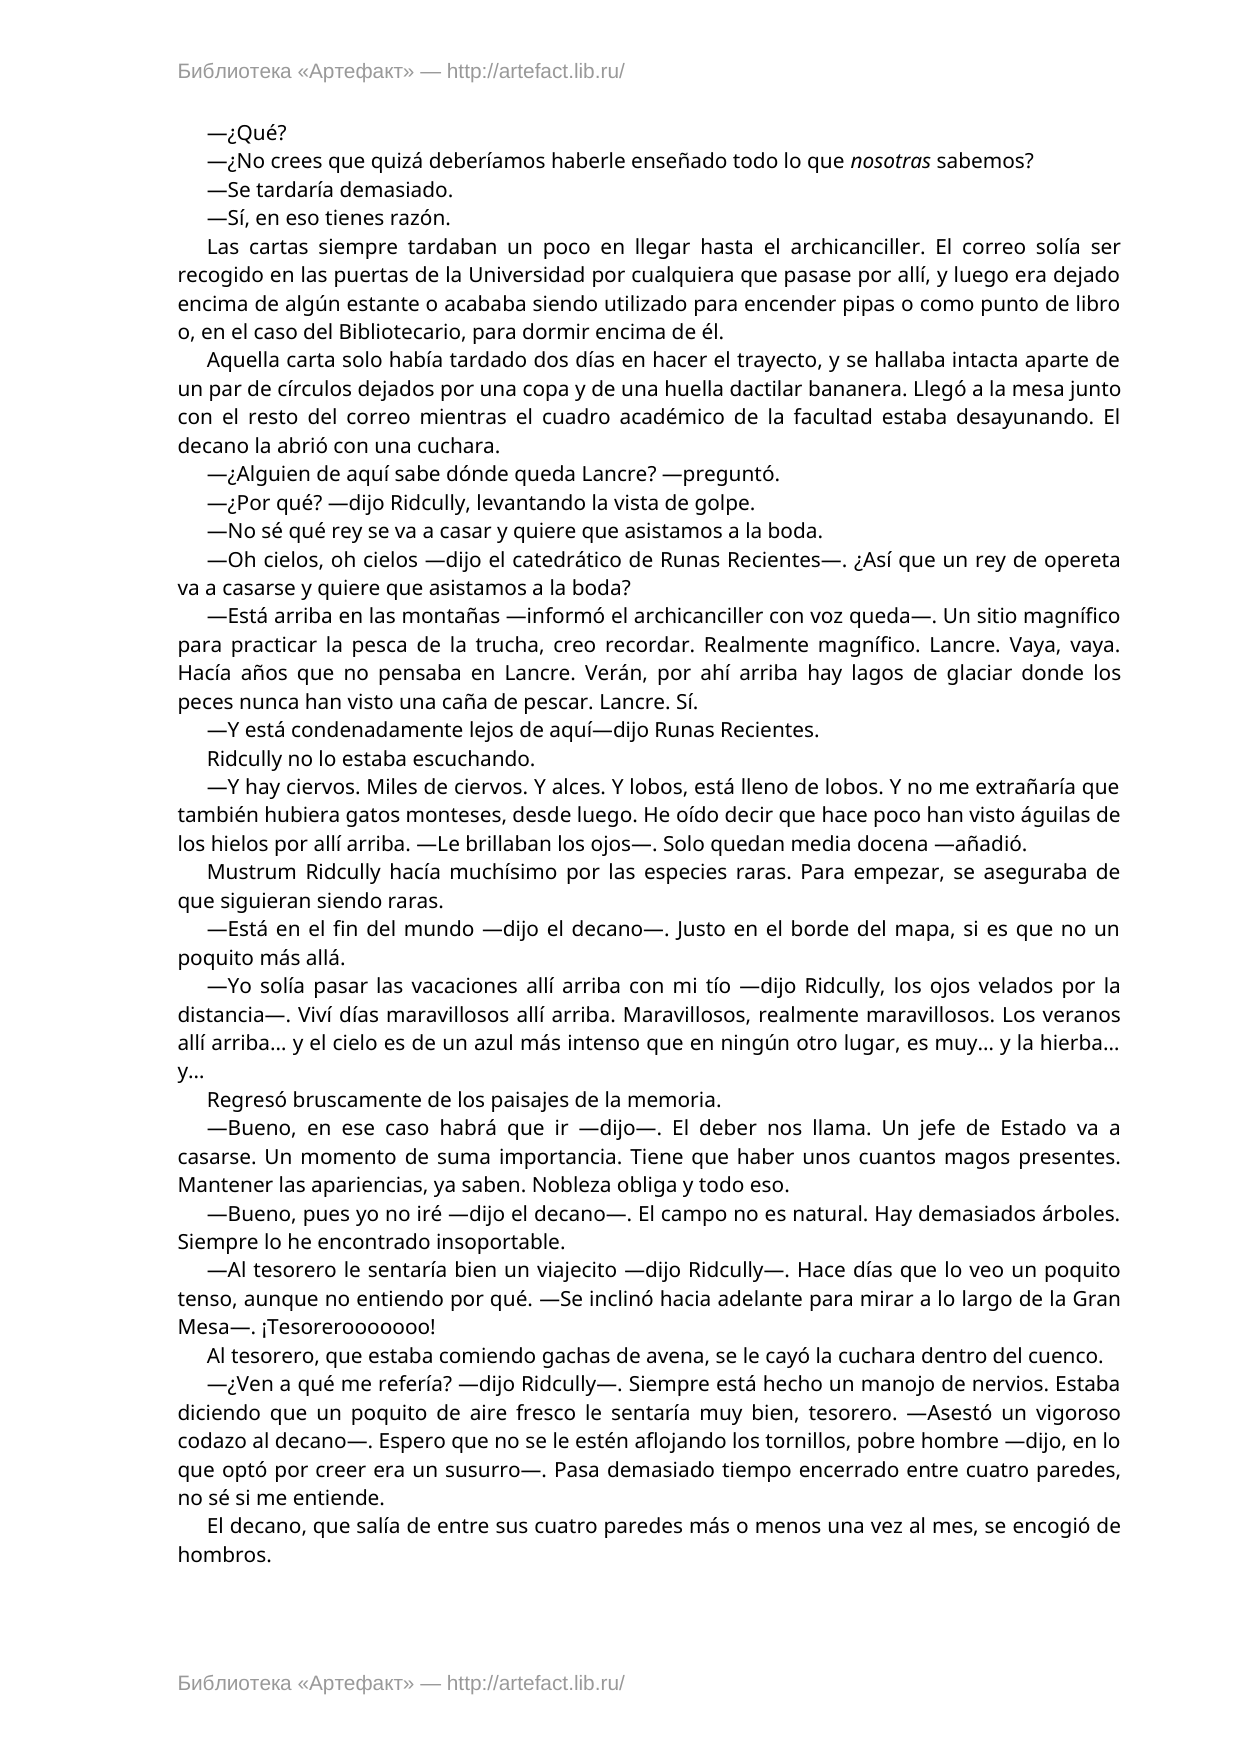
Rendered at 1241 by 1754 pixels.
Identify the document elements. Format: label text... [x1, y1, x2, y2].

text Aquella carta solo había tardado dos días en hacer el trayecto, y se hallaba intacta aparte de un par de círculos dejados por una copa y de una huella dactilar bananera. Llegó a la mesa junto con el resto del correo mientras el cuadro académico de la facultad estaba desayunando. El decano la abrió con una cuchara. [177, 346, 1122, 459]
text —Y hay ciervos. Miles de ciervos. Y alces. Y lobos, está lleno de lobos. Y no me extrañaría que también hubiera gatos monteses, desde luego. He oído decir que hace poco han visto águilas de los hielos por allí arriba. —Le brillaban los ojos—. Solo quedan media docena —añadió. [177, 772, 1122, 857]
text —¿Qué? [177, 118, 1122, 147]
text —Bueno, en ese caso habrá que ir —dijo—. El deber nos llama. Un jefe de Estado va a casarse. Un momento de suma importancia. Tiene que haber unos cuantos magos presentes. Mantener las apariencias, ya saben. Nobleza obliga y todo eso. [177, 1113, 1122, 1199]
text Regresó bruscamente de los paisajes de la memoria. [177, 1085, 1122, 1113]
text —Se tardaría demasiado. [177, 175, 1122, 203]
text Ridcully no lo estaba escuchando. [177, 744, 1122, 772]
text Las cartas siempre tardaban un poco en llegar hasta el archicanciller. El correo solía ser recogido en las puertas de la Universidad por cualquiera que pasase por allí, y luego era dejado encima de algún estante o acababa siendo utilizado para encender pipas o como punto de libro o, en el caso del Bibliotecario, para dormir encima de él. [177, 232, 1122, 346]
text El decano, que salía de entre sus cuatro paredes más o menos una vez al mes, se encogió de hombros. [177, 1512, 1122, 1568]
text —Está arriba en las montañas —informó el archicanciller con voz queda—. Un sitio magnífico para practicar la pesca de la trucha, creo recordar. Realmente magnífico. Lancre. Vaya, vaya. Hacía años que no pensaba en Lancre. Verán, por ahí arriba hay lagos de glaciar donde los peces nunca han visto una caña de pescar. Lancre. Sí. [177, 602, 1122, 715]
text —¿Alguien de aquí sabe dónde queda Lancre? —preguntó. [177, 459, 1122, 488]
text —Está en el fin del mundo —dijo el decano—. Justo en el borde del mapa, si es que no un poquito más allá. [177, 914, 1122, 971]
text —¿No crees que quizá deberíamos haberle enseñado todo lo que nosotras sabemos? [177, 147, 1122, 175]
text —Bueno, pues yo no iré —dijo el decano—. El campo no es natural. Hay demasiados árboles. Siempre lo he encontrado insoportable. [177, 1199, 1122, 1256]
text —¿Ven a qué me refería? —dijo Ridcully—. Siempre está hecho un manojo de nervios. Estaba diciendo que un poquito de aire fresco le sentaría muy bien, tesorero. —Asestó un vigoroso codazo al decano—. Espero que no se le estén aflojando los tornillos, pobre hombre —dijo, en lo que optó por creer era un susurro—. Pasa demasiado tiempo encerrado entre cuatro paredes, no sé si me entiende. [177, 1369, 1122, 1512]
text Al tesorero, que estaba comiendo gachas de avena, se le cayó la cuchara dentro del cuenco. [177, 1341, 1122, 1369]
text —¿Por qué? —dijo Ridcully, levantando la vista de golpe. [177, 488, 1122, 516]
text —Y está condenadamente lejos de aquí—dijo Runas Recientes. [177, 715, 1122, 744]
text —Yo solía pasar las vacaciones allí arriba con mi tío —dijo Ridcully, los ojos velados por la distancia—. Viví días maravillosos allí arriba. Maravillosos, realmente maravillosos. Los veranos allí arriba… y el cielo es de un azul más intenso que en ningún otro lugar, es muy… y la hierba… y… [177, 971, 1122, 1085]
text —No sé qué rey se va a casar y quiere que asistamos a la boda. [177, 516, 1122, 545]
text —Sí, en eso tienes razón. [177, 203, 1122, 232]
text Mustrum Ridcully hacía muchísimo por las especies raras. Para empezar, se aseguraba de que siguieran siendo raras. [177, 857, 1122, 914]
text —Oh cielos, oh cielos —dijo el catedrático de Runas Recientes—. ¿Así que un rey de opereta va a casarse y quiere que asistamos a la boda? [177, 545, 1122, 602]
text —Al tesorero le sentaría bien un viajecito —dijo Ridcully—. Hace días que lo veo un poquito tenso, aunque no entiendo por qué. —Se inclinó hacia adelante para mirar a lo largo de la Gran Mesa—. ¡Tesorerooooooo! [177, 1256, 1122, 1341]
